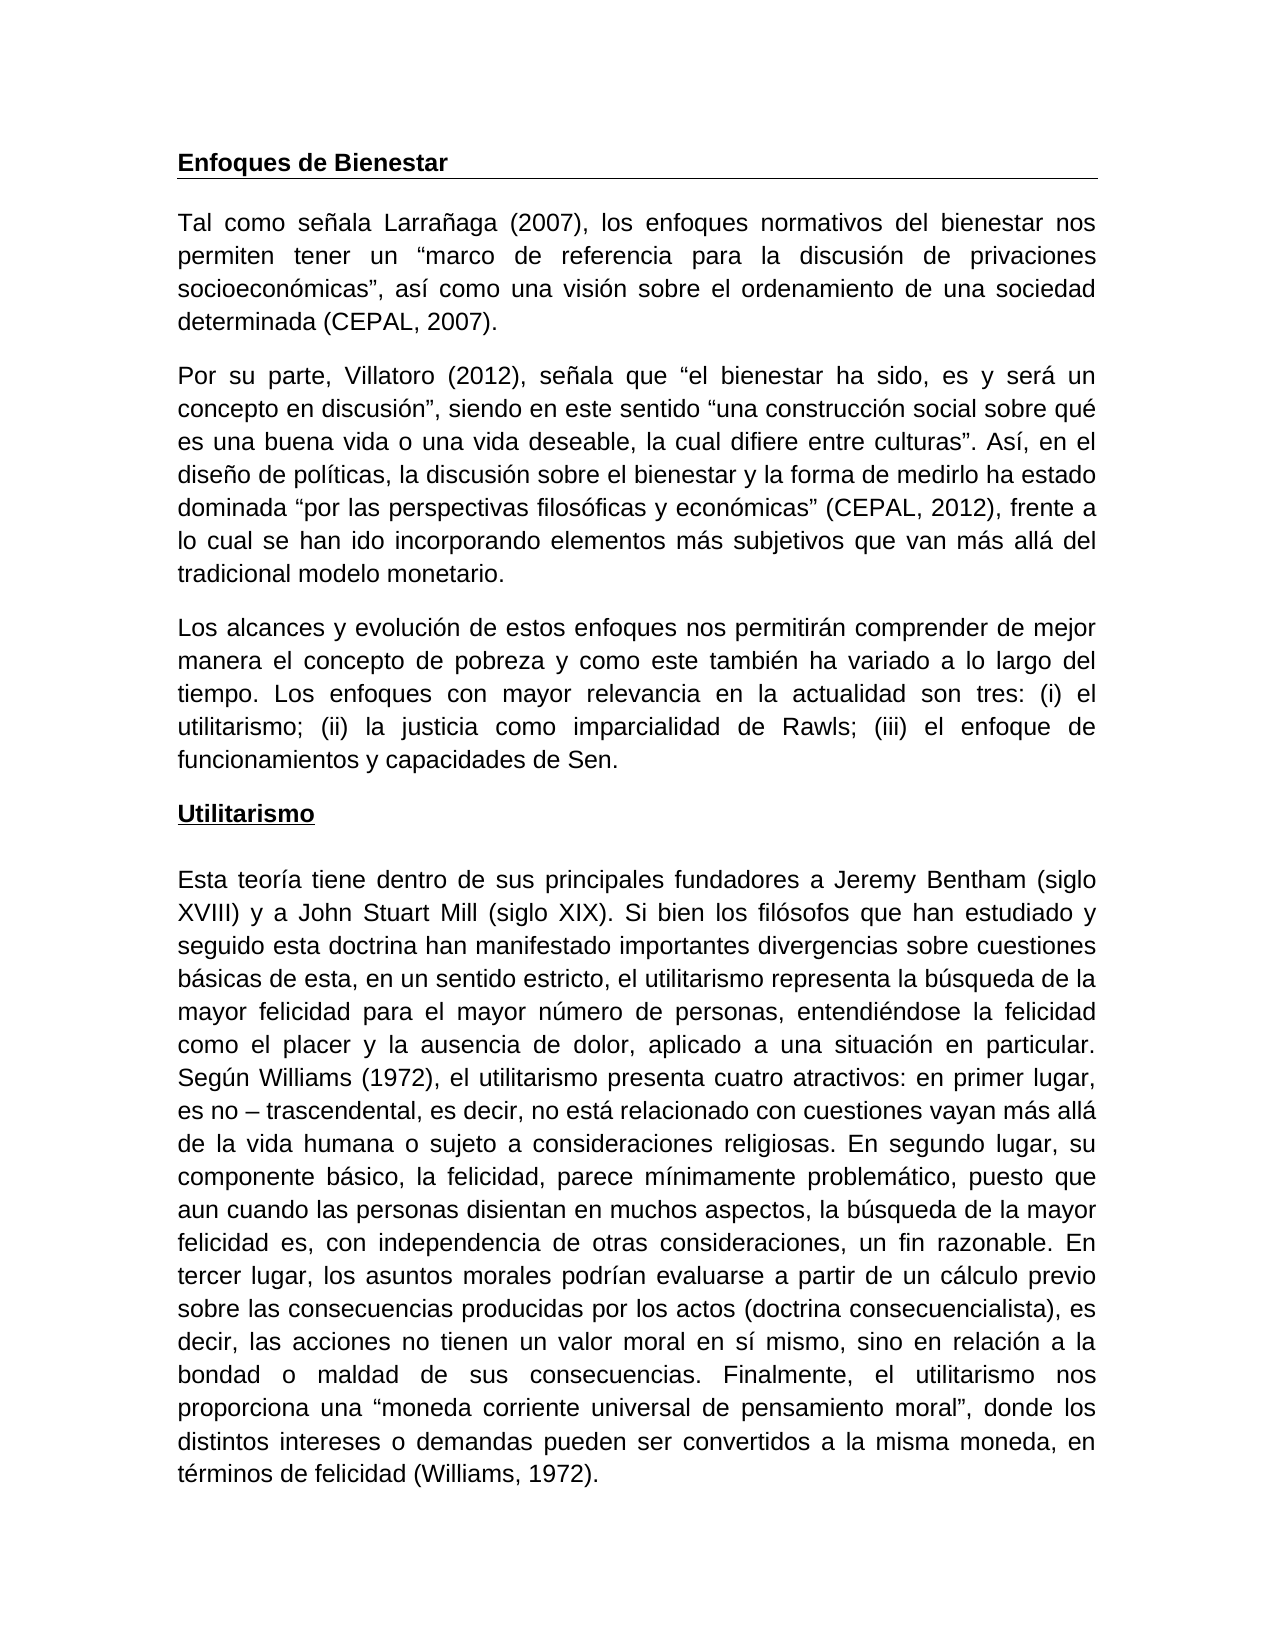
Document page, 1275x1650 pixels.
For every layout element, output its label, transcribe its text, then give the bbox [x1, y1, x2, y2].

text Los alcances y evolución de estos enfoques nos permitirán comprender de mejor manera el concepto de pobreza y como este también ha variado a lo largo del tiempo. Los enfoques con mayor relevancia en la actualidad son tres: (i) el utilitarismo; (ii) la justicia como imparcialidad de Rawls; (iii) el enfoque de funcionamientos y capacidades de Sen. [177, 613, 1098, 774]
subtitle Utilitarismo [177, 799, 1098, 828]
text Por su parte, Villatoro (2012), señala que “el bienestar ha sido, es y será un concepto en discusión”, siendo en este sentido “una construcción social sobre qué es una buena vida o una vida deseable, la cual difiere entre culturas”. Así, en el diseño de políticas, la discusión sobre el bienestar y la forma de medirlo ha estado dominada “por las perspectivas filosóficas y económicas” (CEPAL, 2012), frente a lo cual se han ido incorporando elementos más subjetivos que van más allá del tradicional modelo monetario. [177, 361, 1098, 588]
subtitle Enfoques de Bienestar [177, 148, 1098, 178]
text Tal como señala Larrañaga (2007), los enfoques normativos del bienestar nos permiten tener un “marco de referencia para la discusión de privaciones socioeconómicas”, así como una visión sobre el ordenamiento de una sociedad determinada (CEPAL, 2007). [177, 208, 1098, 336]
text Esta teoría tiene dentro de sus principales fundadores a Jeremy Bentham (siglo XVIII) y a John Stuart Mill (siglo XIX). Si bien los filósofos que han estudiado y seguido esta doctrina han manifestado importantes divergencias sobre cuestiones básicas de esta, en un sentido estricto, el utilitarismo representa la búsqueda de la mayor felicidad para el mayor número de personas, entendiéndose la felicidad como el placer y la ausencia de dolor, aplicado a una situación en particular. Según Williams (1972), el utilitarismo presenta cuatro atractivos: en primer lugar, es no – trascendental, es decir, no está relacionado con cuestiones vayan más allá de la vida humana o sujeto a consideraciones religiosas. En segundo lugar, su componente básico, la felicidad, parece mínimamente problemático, puesto que aun cuando las personas disientan en muchos aspectos, la búsqueda de la mayor felicidad es, con independencia de otras consideraciones, un fin razonable. En tercer lugar, los asuntos morales podrían evaluarse a partir de un cálculo previo sobre las consecuencias producidas por los actos (doctrina consecuencialista), es decir, las acciones no tienen un valor moral en sí mismo, sino en relación a la bondad o maldad de sus consecuencias. Finalmente, el utilitarismo nos proporciona una “moneda corriente universal de pensamiento moral”, donde los distintos intereses o demandas pueden ser convertidos a la misma moneda, en términos de felicidad (Williams, 1972). [177, 865, 1098, 1488]
